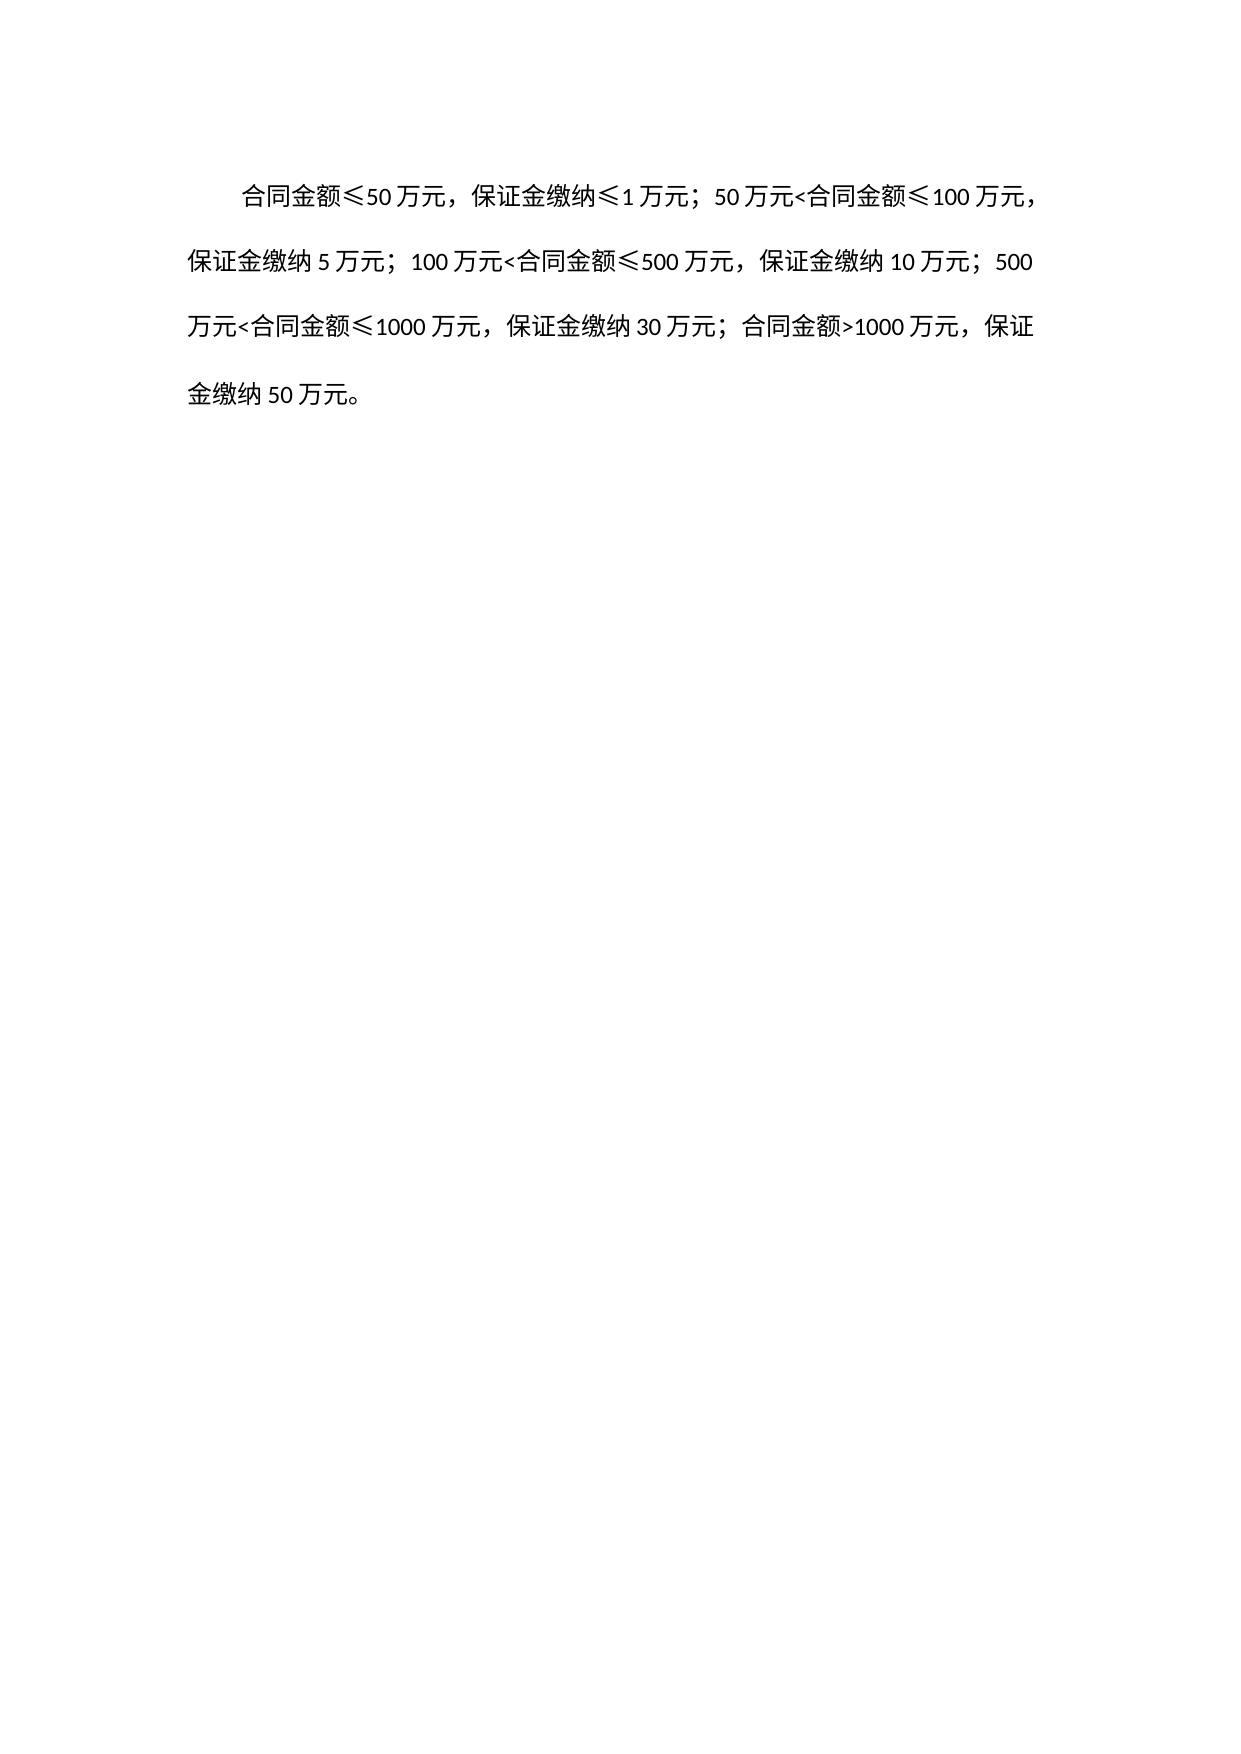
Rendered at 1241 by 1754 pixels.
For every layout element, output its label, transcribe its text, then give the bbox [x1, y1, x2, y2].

text 合同金额≤50万元，保证金缴纳≤1万元；50万元<合同金额≤100万元，保证金缴纳5万元；100万元<合同金额≤500 万元，保证金缴纳10万元；500万元<合同金额≤1000万元，保证金缴纳30万元；合同金额>1000万元，保证金缴纳50万元。 [187, 162, 1053, 422]
